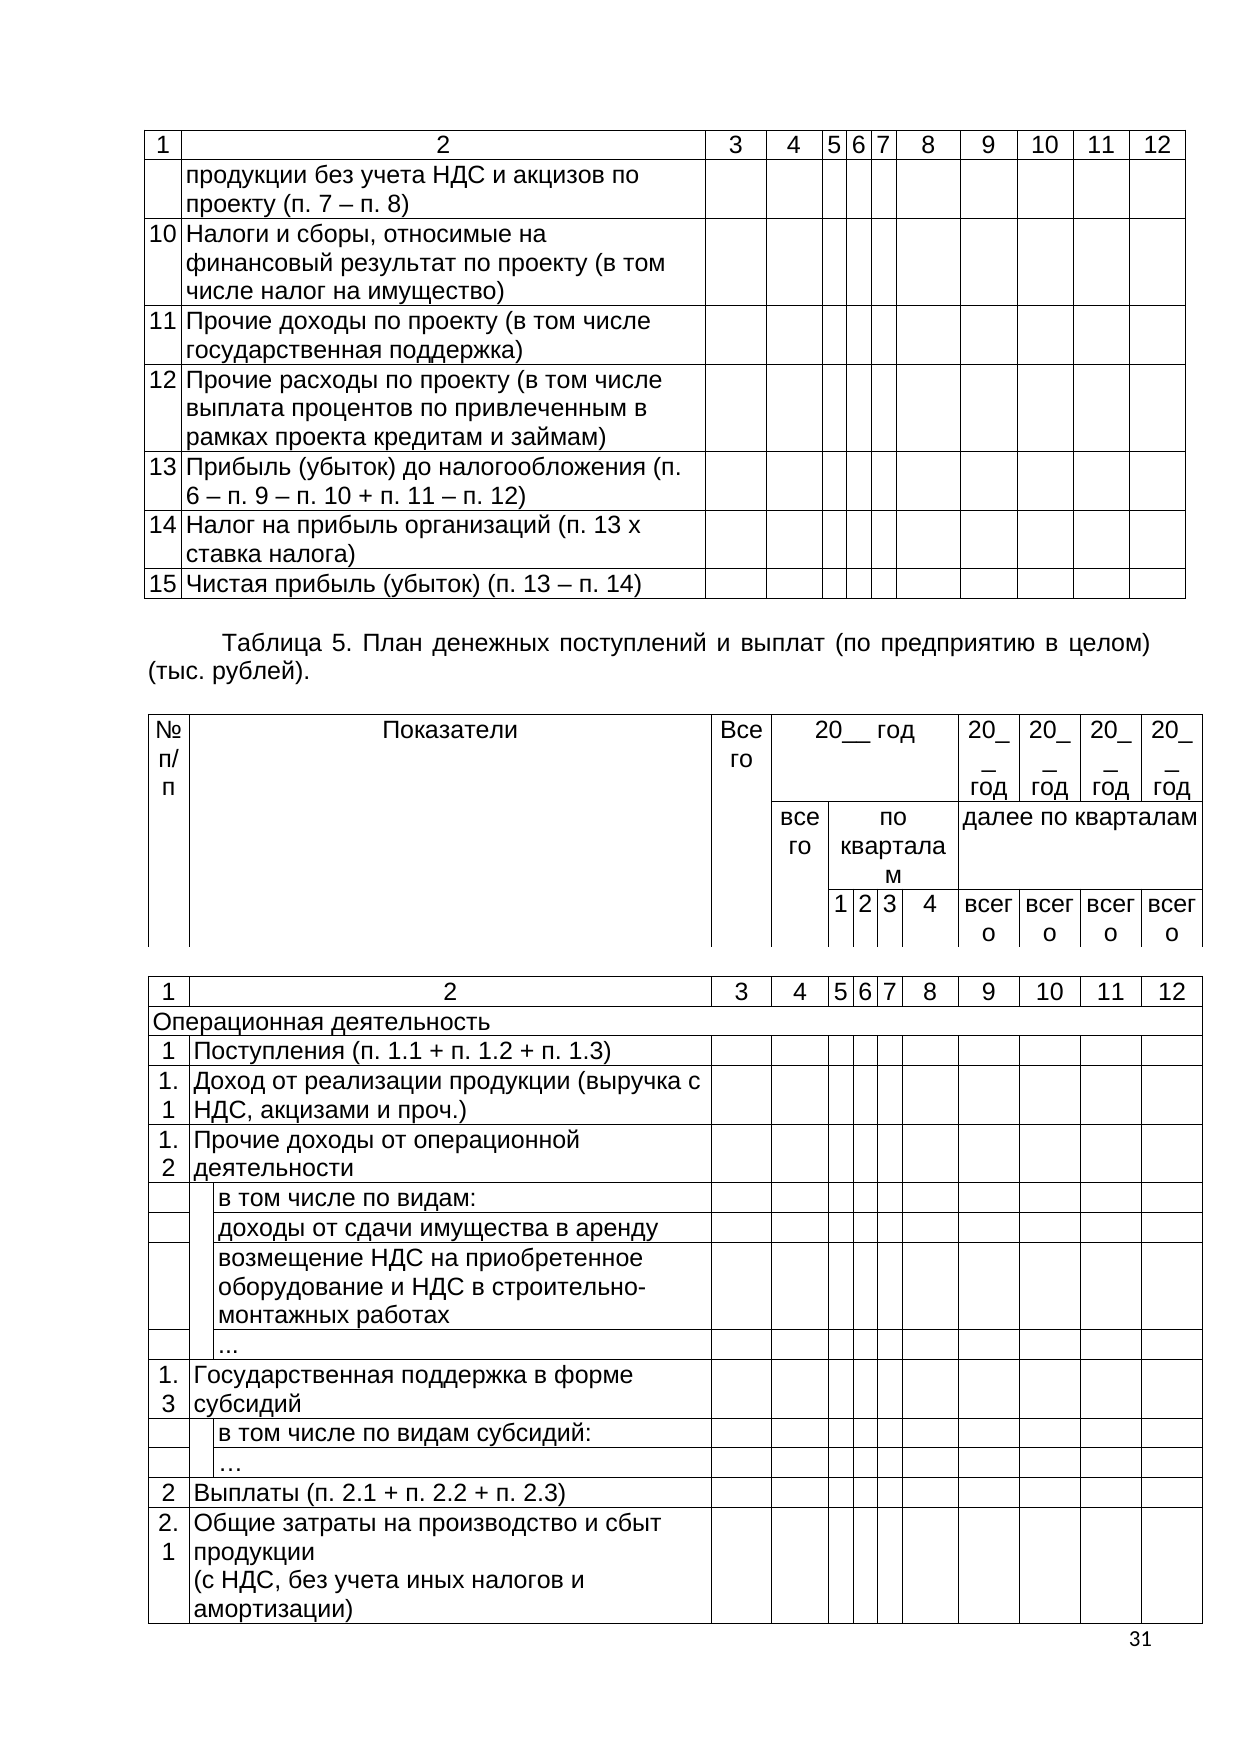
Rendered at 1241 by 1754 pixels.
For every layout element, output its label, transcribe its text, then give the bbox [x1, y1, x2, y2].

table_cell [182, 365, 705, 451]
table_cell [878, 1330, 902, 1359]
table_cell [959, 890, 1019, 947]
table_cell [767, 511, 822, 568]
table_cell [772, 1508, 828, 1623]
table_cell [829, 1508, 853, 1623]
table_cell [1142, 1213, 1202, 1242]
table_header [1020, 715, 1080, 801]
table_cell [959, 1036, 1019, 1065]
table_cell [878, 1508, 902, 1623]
table_header 8 [897, 131, 960, 159]
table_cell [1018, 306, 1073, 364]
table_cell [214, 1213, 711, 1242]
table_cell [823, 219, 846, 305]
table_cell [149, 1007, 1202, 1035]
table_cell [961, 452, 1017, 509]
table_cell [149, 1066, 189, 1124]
table_header 2 [182, 131, 705, 159]
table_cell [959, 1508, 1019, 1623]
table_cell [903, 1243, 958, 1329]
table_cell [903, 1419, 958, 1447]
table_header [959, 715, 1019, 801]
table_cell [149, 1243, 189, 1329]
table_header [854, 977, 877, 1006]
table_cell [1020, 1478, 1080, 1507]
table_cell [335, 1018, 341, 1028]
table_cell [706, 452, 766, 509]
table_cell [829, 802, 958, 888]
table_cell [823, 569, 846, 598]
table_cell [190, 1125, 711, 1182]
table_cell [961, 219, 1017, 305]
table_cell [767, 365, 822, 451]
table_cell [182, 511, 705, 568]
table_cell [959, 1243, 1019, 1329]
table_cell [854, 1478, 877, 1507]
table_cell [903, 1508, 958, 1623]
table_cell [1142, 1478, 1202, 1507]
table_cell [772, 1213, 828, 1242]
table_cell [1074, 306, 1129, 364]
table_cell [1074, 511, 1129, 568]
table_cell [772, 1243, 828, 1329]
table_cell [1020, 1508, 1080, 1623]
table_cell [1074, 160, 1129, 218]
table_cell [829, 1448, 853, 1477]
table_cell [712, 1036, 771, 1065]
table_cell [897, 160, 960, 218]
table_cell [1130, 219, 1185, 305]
table_header 9 [961, 131, 1017, 159]
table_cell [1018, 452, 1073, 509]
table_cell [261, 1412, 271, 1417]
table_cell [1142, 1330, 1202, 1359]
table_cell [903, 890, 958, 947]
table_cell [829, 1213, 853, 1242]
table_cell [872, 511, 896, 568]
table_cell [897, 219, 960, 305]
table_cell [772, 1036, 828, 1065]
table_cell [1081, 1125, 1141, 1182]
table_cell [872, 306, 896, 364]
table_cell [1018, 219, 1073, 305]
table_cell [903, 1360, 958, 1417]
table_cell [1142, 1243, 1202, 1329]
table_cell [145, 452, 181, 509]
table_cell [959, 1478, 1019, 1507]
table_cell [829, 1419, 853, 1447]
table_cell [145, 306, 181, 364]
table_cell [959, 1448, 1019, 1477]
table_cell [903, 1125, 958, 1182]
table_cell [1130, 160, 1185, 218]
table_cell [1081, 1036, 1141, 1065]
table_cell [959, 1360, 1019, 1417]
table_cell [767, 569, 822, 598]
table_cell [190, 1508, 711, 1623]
text Таблица 5. План денежных поступлений и выплат (по предприятию в целом) (тыс. рублей). [148, 628, 1152, 685]
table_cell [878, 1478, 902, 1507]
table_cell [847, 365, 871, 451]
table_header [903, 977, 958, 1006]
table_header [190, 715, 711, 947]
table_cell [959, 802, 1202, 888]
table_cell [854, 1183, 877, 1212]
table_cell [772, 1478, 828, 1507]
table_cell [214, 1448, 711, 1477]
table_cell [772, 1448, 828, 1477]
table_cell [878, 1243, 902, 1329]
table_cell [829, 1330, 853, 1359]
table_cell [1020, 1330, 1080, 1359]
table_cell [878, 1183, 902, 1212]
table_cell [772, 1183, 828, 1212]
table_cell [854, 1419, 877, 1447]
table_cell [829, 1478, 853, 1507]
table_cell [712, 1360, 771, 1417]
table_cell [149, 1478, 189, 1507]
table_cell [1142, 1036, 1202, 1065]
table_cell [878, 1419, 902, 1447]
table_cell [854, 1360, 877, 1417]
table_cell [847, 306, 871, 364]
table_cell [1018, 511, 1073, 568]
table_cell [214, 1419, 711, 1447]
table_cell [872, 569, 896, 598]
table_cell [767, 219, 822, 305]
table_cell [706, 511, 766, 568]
table_header 4 [767, 131, 822, 159]
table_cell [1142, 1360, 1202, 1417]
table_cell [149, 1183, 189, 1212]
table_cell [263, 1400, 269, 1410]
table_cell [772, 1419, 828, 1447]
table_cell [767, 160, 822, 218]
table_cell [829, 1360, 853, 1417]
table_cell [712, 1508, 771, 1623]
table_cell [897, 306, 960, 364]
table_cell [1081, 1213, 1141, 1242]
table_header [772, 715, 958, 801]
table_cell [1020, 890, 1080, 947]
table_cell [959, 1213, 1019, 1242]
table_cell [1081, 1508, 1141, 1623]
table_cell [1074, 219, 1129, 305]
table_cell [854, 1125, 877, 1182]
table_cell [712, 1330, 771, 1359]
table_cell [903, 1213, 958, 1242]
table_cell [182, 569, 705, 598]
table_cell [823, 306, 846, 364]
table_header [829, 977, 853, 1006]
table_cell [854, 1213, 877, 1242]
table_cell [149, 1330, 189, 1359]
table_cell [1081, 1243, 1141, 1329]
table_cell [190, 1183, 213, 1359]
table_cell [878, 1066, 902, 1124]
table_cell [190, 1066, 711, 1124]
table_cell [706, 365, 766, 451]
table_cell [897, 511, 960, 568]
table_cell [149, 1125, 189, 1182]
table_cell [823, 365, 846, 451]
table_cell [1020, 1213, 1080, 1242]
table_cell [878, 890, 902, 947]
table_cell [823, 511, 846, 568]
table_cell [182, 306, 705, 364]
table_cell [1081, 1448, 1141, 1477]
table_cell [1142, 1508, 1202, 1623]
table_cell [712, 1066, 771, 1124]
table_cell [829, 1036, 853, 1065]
table_header 5 [823, 131, 846, 159]
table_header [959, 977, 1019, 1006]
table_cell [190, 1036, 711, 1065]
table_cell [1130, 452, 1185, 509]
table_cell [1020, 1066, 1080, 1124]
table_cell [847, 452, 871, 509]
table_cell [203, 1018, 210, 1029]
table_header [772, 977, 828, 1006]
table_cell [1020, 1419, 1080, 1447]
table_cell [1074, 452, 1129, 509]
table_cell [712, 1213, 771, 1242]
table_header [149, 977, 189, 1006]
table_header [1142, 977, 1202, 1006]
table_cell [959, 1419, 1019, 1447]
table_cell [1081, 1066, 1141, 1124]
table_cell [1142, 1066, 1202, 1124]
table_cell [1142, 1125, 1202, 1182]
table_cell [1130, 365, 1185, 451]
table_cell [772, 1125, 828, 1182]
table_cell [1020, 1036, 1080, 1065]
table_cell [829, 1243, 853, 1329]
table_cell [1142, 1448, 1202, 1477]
table_header 11 [1074, 131, 1129, 159]
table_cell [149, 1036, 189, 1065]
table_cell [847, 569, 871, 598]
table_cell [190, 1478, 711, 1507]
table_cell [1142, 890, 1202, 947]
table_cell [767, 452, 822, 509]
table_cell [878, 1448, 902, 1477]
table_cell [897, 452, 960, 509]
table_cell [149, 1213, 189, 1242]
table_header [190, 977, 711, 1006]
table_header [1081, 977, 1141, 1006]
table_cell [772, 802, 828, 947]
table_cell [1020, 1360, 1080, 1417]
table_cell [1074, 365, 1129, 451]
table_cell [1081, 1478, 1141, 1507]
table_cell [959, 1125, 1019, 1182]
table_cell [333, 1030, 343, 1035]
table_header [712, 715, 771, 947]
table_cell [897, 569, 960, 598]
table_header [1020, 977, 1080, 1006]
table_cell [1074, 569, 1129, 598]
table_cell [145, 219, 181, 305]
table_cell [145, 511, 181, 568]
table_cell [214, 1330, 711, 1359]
table_header 12 [1130, 131, 1185, 159]
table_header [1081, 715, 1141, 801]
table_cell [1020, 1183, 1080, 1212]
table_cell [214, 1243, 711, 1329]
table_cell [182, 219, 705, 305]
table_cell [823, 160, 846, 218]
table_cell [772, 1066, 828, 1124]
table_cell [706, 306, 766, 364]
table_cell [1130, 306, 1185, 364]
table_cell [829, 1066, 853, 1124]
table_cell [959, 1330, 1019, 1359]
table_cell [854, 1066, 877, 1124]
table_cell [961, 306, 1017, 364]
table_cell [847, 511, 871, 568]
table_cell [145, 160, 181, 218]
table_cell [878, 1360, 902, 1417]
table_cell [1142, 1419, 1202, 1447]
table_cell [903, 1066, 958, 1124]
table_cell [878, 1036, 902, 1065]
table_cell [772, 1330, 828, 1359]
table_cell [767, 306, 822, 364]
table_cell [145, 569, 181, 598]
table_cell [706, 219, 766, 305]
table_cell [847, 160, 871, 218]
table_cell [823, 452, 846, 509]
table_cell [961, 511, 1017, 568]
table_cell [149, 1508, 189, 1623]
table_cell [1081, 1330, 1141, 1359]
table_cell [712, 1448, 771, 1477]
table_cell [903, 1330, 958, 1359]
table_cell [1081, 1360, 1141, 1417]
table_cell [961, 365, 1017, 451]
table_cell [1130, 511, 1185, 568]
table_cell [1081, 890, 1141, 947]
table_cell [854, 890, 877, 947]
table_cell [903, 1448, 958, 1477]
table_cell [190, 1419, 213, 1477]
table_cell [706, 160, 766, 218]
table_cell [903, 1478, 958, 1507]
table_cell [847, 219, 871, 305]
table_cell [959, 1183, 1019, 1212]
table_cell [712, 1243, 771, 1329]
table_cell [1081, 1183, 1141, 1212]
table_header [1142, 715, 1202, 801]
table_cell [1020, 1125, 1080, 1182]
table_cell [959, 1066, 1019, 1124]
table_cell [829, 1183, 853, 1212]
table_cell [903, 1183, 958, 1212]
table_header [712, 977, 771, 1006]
table_header 3 [706, 131, 766, 159]
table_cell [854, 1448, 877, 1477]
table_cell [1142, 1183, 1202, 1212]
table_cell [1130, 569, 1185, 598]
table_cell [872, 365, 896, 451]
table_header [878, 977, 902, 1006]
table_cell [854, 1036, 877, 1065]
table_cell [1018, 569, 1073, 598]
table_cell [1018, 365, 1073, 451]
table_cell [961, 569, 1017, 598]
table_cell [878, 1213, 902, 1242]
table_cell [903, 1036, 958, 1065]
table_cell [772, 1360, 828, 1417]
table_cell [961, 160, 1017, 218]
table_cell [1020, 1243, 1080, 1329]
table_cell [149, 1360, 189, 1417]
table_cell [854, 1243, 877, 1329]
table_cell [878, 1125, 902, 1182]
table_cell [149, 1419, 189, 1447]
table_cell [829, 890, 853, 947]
table_header 1 [145, 131, 181, 159]
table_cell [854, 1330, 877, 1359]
table_header 10 [1018, 131, 1073, 159]
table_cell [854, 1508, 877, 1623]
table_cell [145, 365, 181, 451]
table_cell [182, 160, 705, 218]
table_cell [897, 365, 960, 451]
table_header 7 [872, 131, 896, 159]
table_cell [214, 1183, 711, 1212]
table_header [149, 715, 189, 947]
table_header 6 [847, 131, 871, 159]
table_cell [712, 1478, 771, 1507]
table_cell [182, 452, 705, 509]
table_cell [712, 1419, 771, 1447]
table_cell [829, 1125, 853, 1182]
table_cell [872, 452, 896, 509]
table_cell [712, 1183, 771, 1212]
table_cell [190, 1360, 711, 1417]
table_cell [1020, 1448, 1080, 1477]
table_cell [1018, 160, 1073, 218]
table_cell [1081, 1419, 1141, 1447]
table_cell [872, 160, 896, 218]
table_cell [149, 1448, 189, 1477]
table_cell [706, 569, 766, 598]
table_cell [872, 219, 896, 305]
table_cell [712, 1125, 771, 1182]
